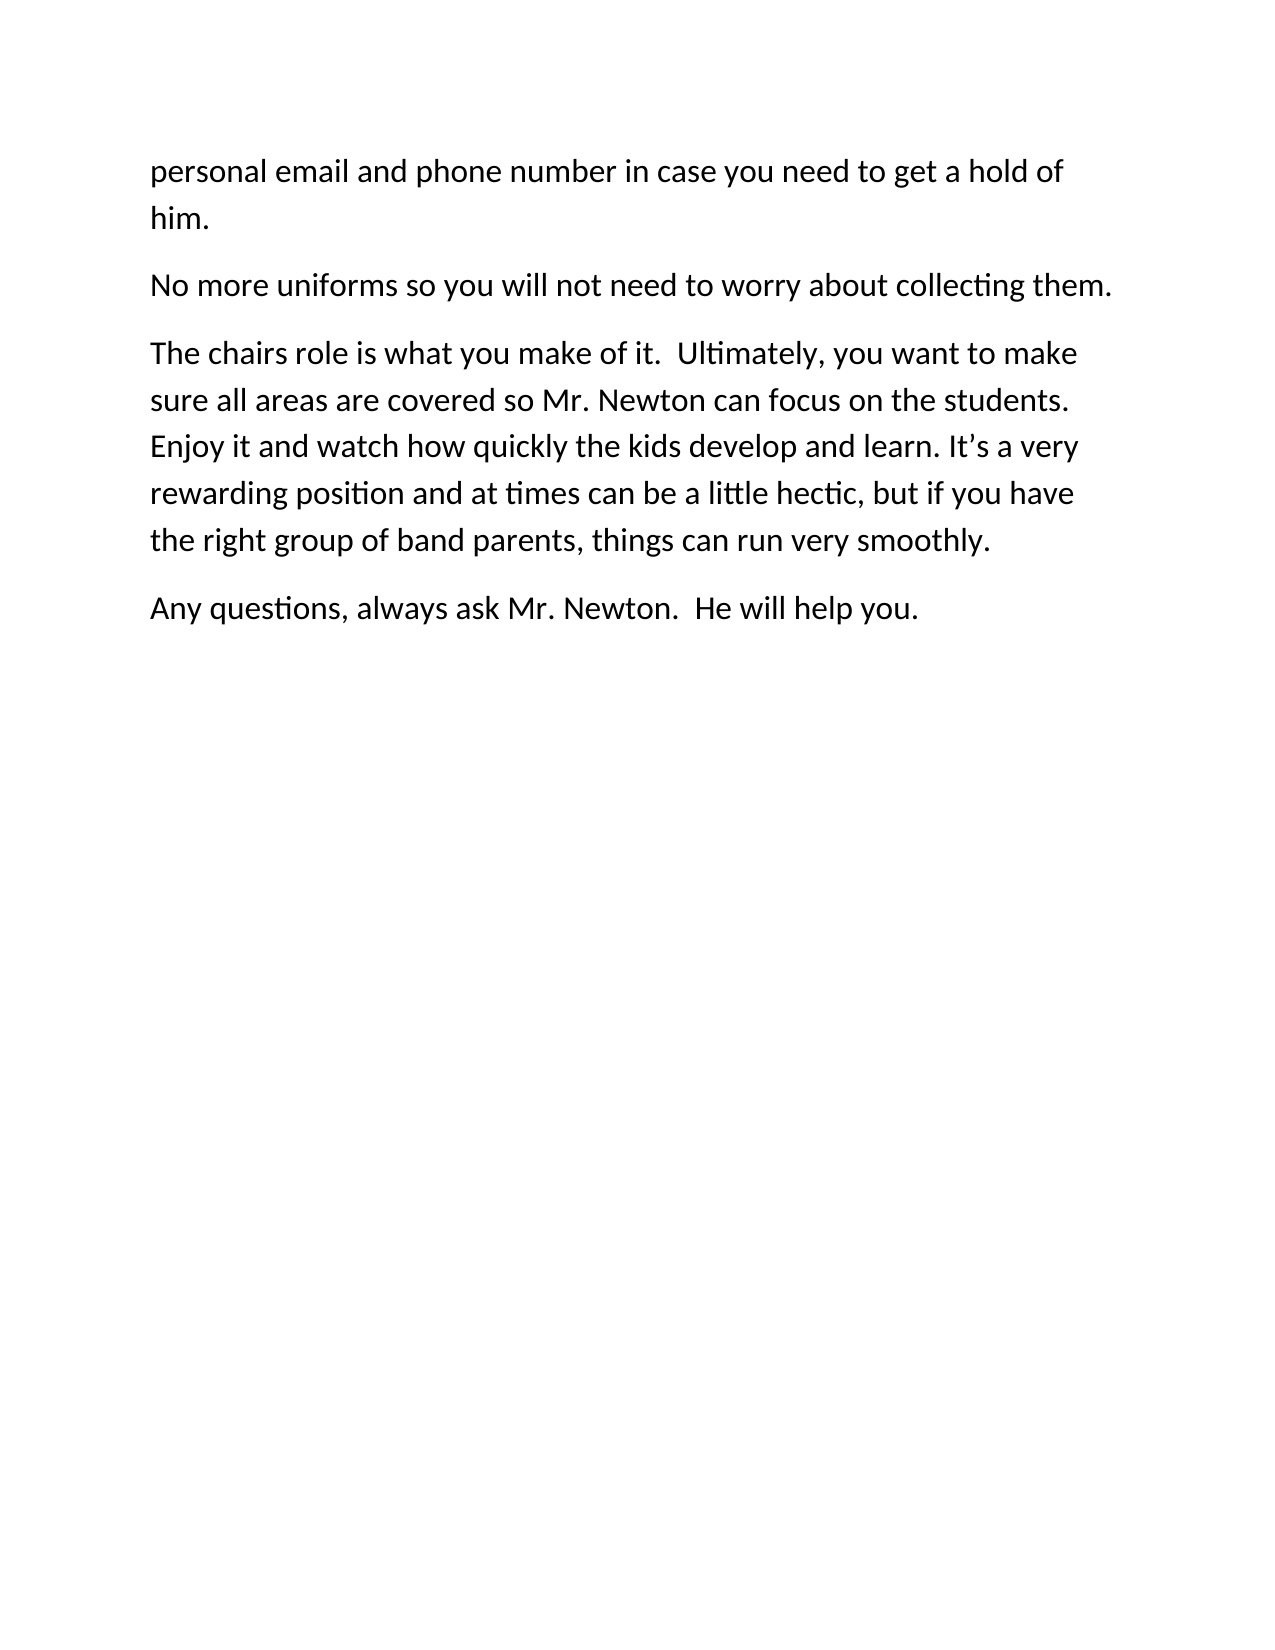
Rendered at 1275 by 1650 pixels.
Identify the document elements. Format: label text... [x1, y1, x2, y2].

text No more uniforms so you will not need to worry about collecting them. [150, 264, 1125, 305]
text Any questions, always ask Mr. Newton. He will help you. [150, 587, 1125, 627]
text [150, 150, 1125, 237]
text The chairs role is what you make of it. Ultimately, you want to make sure all areas are covered so Mr. Newton can focus on the students. Enjoy it and watch how quickly the kids develop and learn. It’s a very rewarding position and at times can be a little hectic, but if you have the right group of band parents, things can run very smoothly. [150, 332, 1125, 560]
